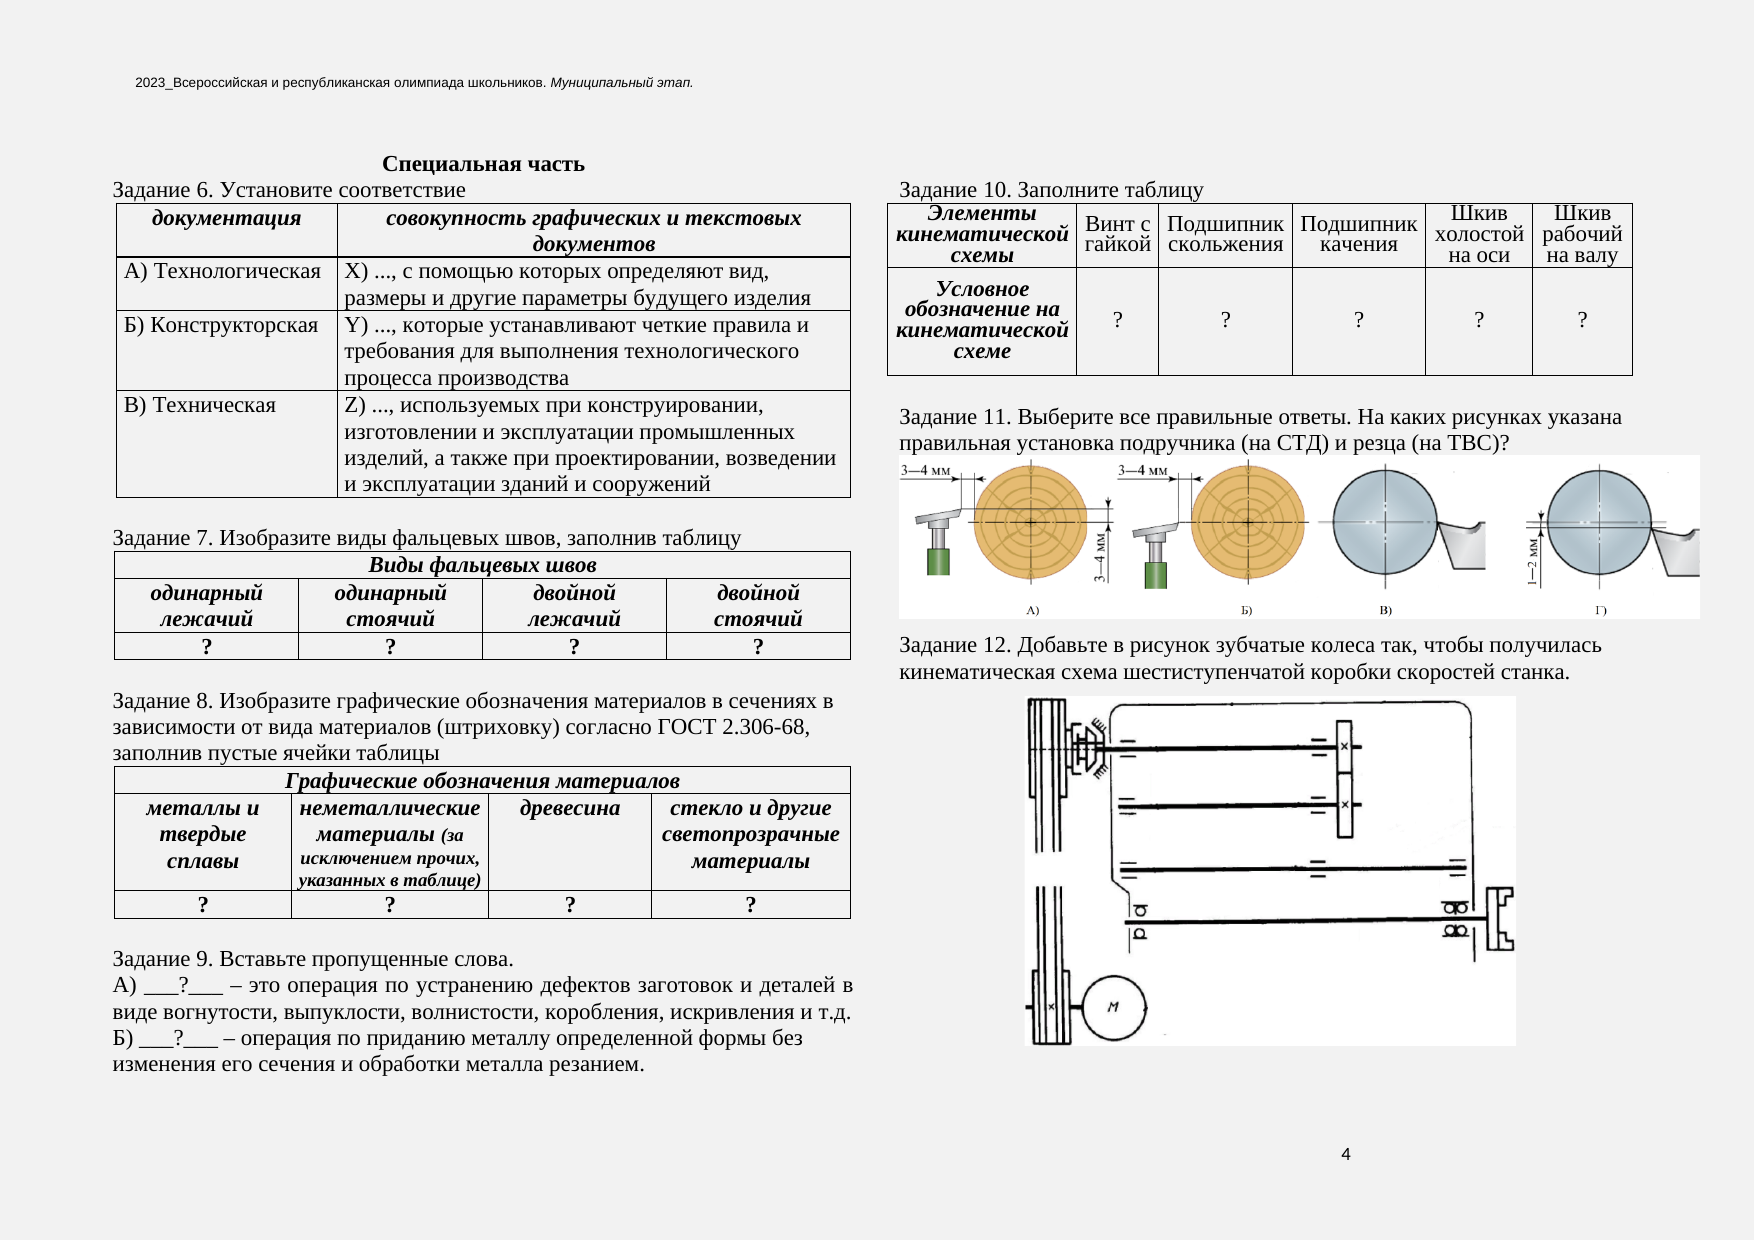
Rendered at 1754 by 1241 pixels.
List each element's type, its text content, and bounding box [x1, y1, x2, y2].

table_header совокупность графических и текстовых документов [338, 204, 850, 256]
table_cell ? [1533, 268, 1632, 375]
text А) ___?___ – это операция по устранению дефектов заготовок и деталей в виде вогнутости, выпуклости, волнистости, коробления, искривления и т.д. [112, 971, 855, 1024]
text Задание 8. Изобразите графические обозначения материалов в сечениях в зависимости от вида материалов (штриховку) согласно ГОСТ 2.306-68, заполнив пустые ячейки таблицы [112, 687, 855, 766]
table_cell неметаллические материалы (за исключением прочих, указанных в таблице) [292, 794, 488, 890]
table_cell В) Техническая [117, 391, 337, 497]
text Задание 11. Выберите все правильные ответы. На каких рисунках указана правильная установка подручника (на СТД) и резца (на ТВС)? [899, 403, 1641, 455]
table_header Подшипник качения [1293, 204, 1425, 267]
table_cell ? [489, 891, 651, 918]
text Задание 10. Заполните таблицу [899, 176, 1641, 203]
table_header Виды фальцевых швов [115, 552, 850, 578]
table_cell Б) Конструкторская [117, 311, 337, 390]
text Задание 6. Установите соответствие [112, 176, 855, 203]
table_cell древесина [489, 794, 651, 890]
table_header Винт с гайкой [1077, 204, 1158, 267]
table_cell ? [1077, 268, 1158, 375]
text Б) ___?___ – операция по приданию металлу определенной формы без изменения его сечения и обработки металла резанием. [112, 1024, 855, 1077]
table_cell Условное обозначение на кинематической схеме [888, 268, 1076, 375]
table_header Подшипник скольжения [1159, 204, 1292, 267]
table_header Элементы кинематической схемы [888, 204, 1076, 267]
table_cell ? [115, 633, 298, 659]
text Задание 12. Добавьте в рисунок зубчатые колеса так, чтобы получилась кинематическая схема шестиступенчатой коробки скоростей станка. [899, 632, 1641, 684]
table_cell одинарный стоячий [299, 579, 482, 632]
table_cell ? [292, 891, 488, 918]
table_cell двойной стоячий [667, 579, 850, 632]
table_cell ? [1159, 268, 1292, 375]
table_cell ? [1426, 268, 1532, 375]
table_header Шкив рабочий на валу [1533, 204, 1632, 267]
table_cell металлы и твердые сплавы [115, 794, 291, 890]
table_cell ? [115, 891, 291, 918]
text Специальная часть [112, 150, 855, 176]
table_cell двойной лежачий [483, 579, 666, 632]
picture [1024, 696, 1517, 1046]
table_cell Z) ..., используемых при конструировании, изготовлении и эксплуатации промышленных изделий, а также при проектировании, возведении и эксплуатации зданий и сооружений [338, 391, 850, 497]
table_cell ? [299, 633, 482, 659]
table_cell одинарный лежачий [115, 579, 298, 632]
table_cell стекло и другие светопрозрачные материалы [652, 794, 850, 890]
table_cell ? [1293, 268, 1425, 375]
table_header Шкив холостой на оси [1426, 204, 1532, 267]
table_cell ? [483, 633, 666, 659]
table_cell X) ..., с помощью которых определяют вид, размеры и другие параметры будущего изделия [338, 258, 850, 310]
text Задание 9. Вставьте пропущенные слова. [112, 945, 855, 971]
table_cell А) Технологическая [117, 258, 337, 310]
table_header документация [117, 204, 337, 256]
picture [899, 455, 1701, 619]
table_cell ? [667, 633, 850, 659]
text Задание 7. Изобразите виды фальцевых швов, заполнив таблицу [112, 524, 855, 551]
table_cell Y) ..., которые устанавливают четкие правила и требования для выполнения технологического процесса производства [338, 311, 850, 390]
table_header Графические обозначения материалов [115, 767, 850, 793]
table_cell ? [652, 891, 850, 918]
